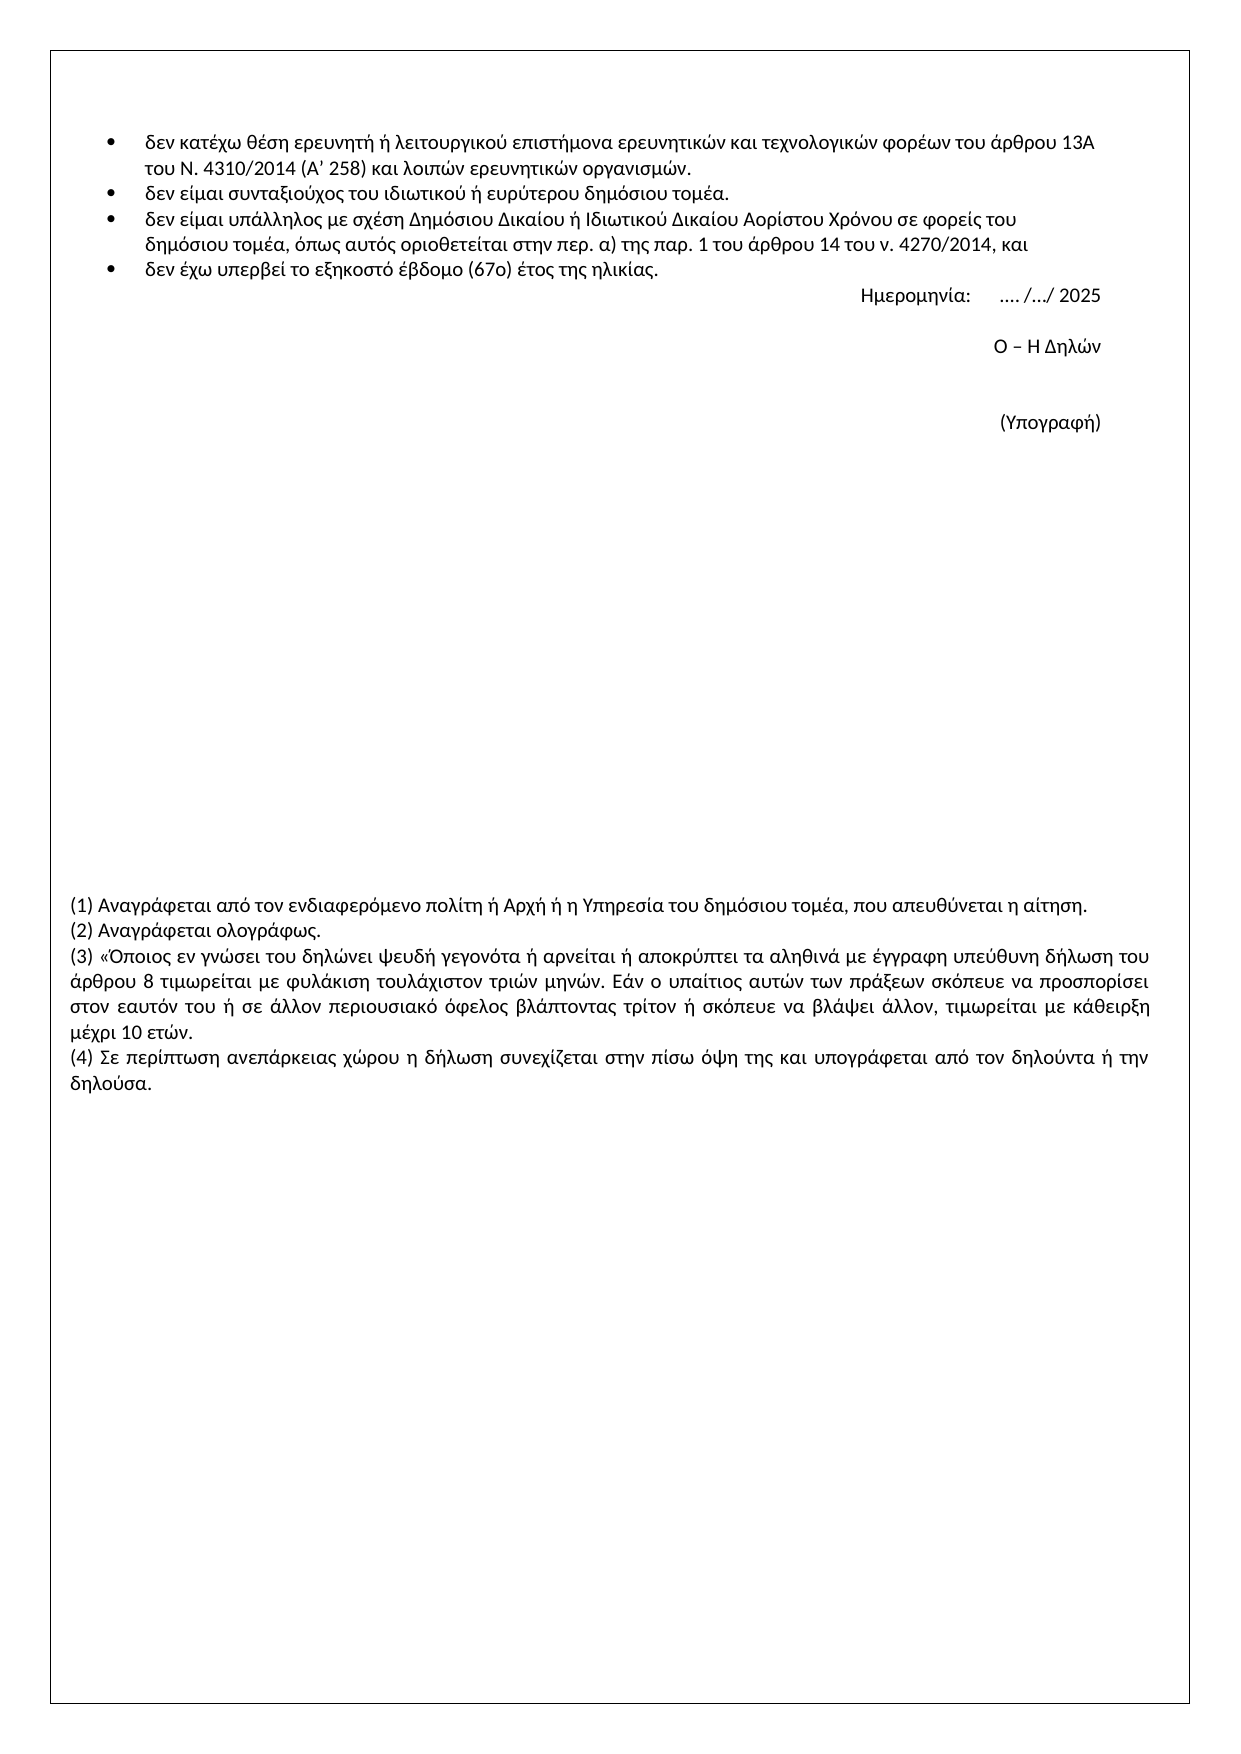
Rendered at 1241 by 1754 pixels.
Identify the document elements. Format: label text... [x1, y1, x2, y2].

list δεν είμαι συνταξιούχος του ιδιωτικού ή ευρύτερου δημόσιου τομέα. [107, 180, 1101, 206]
text (1) Αναγράφεται από τον ενδιαφερόμενο πολίτη ή Αρχή ή η Υπηρεσία του δημόσιου τομέα, που απευθύνεται η αίτηση. [70, 892, 1152, 917]
text (4) Σε περίπτωση ανεπάρκειας χώρου η δήλωση συνεχίζεται στην πίσω όψη της και υπογράφεται από τον δηλούντα ή την δηλούσα. [70, 1044, 1152, 1095]
text (3) «Όποιος εν γνώσει του δηλώνει ψευδή γεγονότα ή αρνείται ή αποκρύπτει τα αληθινά με έγγραφη υπεύθυνη δήλωση του άρθρου 8 τιμωρείται με φυλάκιση τουλάχιστον τριών μηνών. Εάν ο υπαίτιος αυτών των πράξεων σκόπευε να προσπορίσει στον εαυτόν του ή σε άλλον περιουσιακό όφελος βλάπτοντας τρίτον ή σκόπευε να βλάψει άλλον, τιμωρείται με κάθειρξη μέχρι 10 ετών. [70, 943, 1152, 1044]
text (2) Αναγράφεται ολογράφως. [70, 917, 1152, 943]
list δεν είμαι υπάλληλος με σχέση Δημόσιου Δικαίου ή Ιδιωτικού Δικαίου Αορίστου Χρόνου σε φορείς του δημόσιου τομέα, όπως αυτός οριοθετείται στην περ. α) της παρ. 1 του άρθρου 14 του ν. 4270/2014, και [107, 206, 1101, 257]
list δεν έχω υπερβεί το εξηκοστό έβδομο (67ο) έτος της ηλικίας. [107, 257, 1101, 282]
text (Υπογραφή) [89, 409, 1101, 434]
list δεν κατέχω θέση ερευνητή ή λειτουργικού επιστήμονα ερευνητικών και τεχνολογικών φορέων του άρθρου 13Α του Ν. 4310/2014 (Α’ 258) και λοιπών ερευνητικών οργανισμών. [107, 129, 1101, 180]
text Ο – Η Δηλών [89, 333, 1101, 358]
text Ημερομηνία: .… /…/ 2025 [107, 282, 1101, 307]
